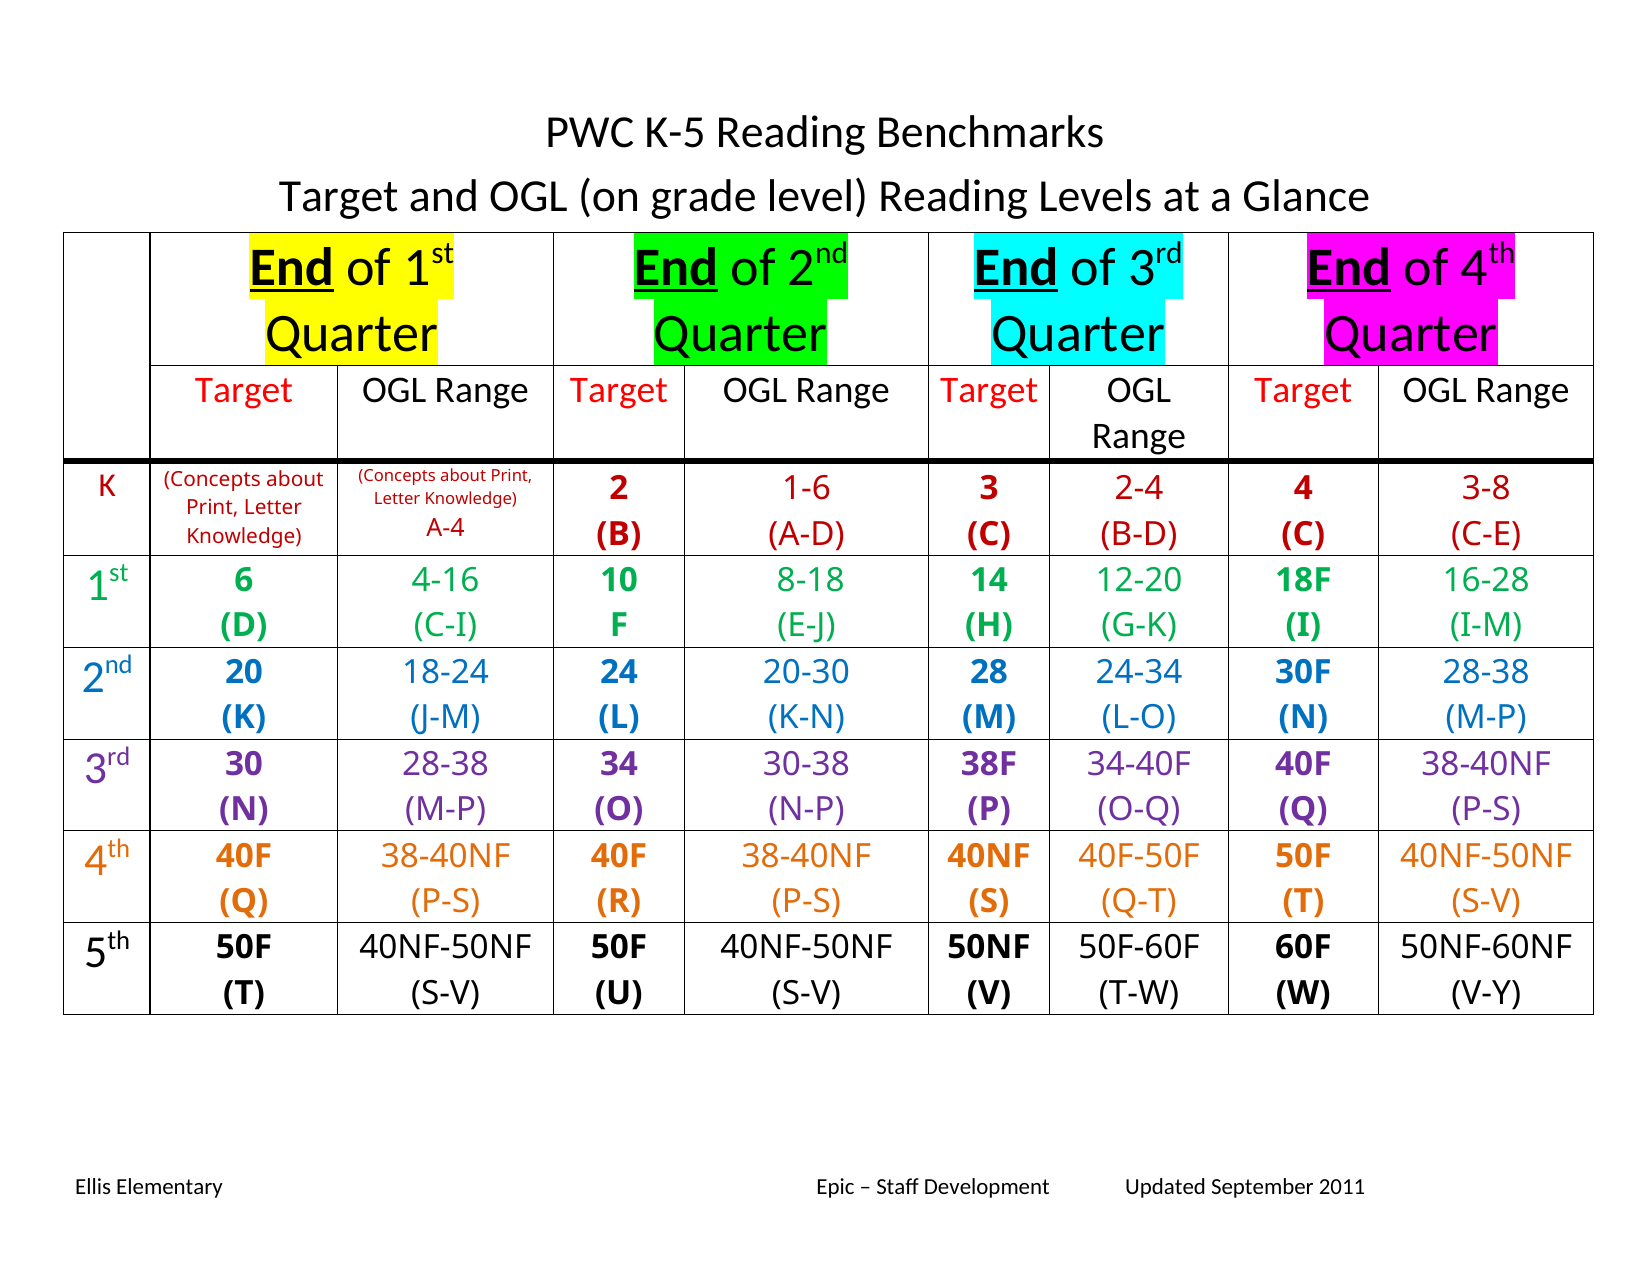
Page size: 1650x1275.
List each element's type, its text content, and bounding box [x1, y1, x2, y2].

table_cell Target [554, 366, 684, 458]
table_header End of 4th Quarter [1229, 233, 1324, 365]
table_header [64, 233, 149, 365]
table_cell 38F (P) [929, 740, 1049, 830]
table_cell 40NF-50NF (S-V) [338, 923, 553, 1014]
table_header End of 3rd Quarter [929, 233, 991, 365]
table_cell 38-40NF (P-S) [1379, 740, 1593, 830]
table_header End of 4th Quarter [1498, 233, 1593, 365]
table_cell 4 (C) [1229, 464, 1378, 555]
table_cell 2-4 (B-D) [1050, 464, 1228, 555]
table_cell 50F-60F (T-W) [1050, 923, 1228, 1014]
table_cell 34 (O) [554, 740, 684, 830]
table_header End of 3rd Quarter [1165, 233, 1228, 365]
table_cell (Concepts about Print, Letter Knowledge) [151, 464, 337, 555]
table_cell 1st [64, 556, 149, 647]
table_cell 14 (H) [929, 556, 1049, 647]
table_cell 28 (M) [929, 648, 1049, 738]
table_cell OGL Range [338, 366, 553, 458]
table_cell 60F (W) [1229, 923, 1378, 1014]
table_cell 3 (C) [929, 464, 1049, 555]
table_cell Target [929, 366, 1049, 458]
table_cell 50NF (V) [929, 923, 1049, 1014]
table_cell 40F (Q) [1229, 740, 1378, 830]
text Target and OGL (on grade level) Reading Levels at a Glance [75, 167, 1575, 223]
table_cell 3-8 (C-E) [1379, 464, 1593, 555]
table_cell 50NF-60NF (V-Y) [1379, 923, 1593, 1014]
table_cell 40F (R) [554, 831, 684, 922]
table_cell 10 F [554, 556, 684, 647]
table_cell 20-30 (K-N) [685, 648, 928, 738]
table_cell 50F (U) [554, 923, 684, 1014]
table_cell OGL Range [1379, 366, 1593, 458]
table_cell OGL Range [685, 366, 928, 458]
table_cell 34-40F (O-Q) [1050, 740, 1228, 830]
table_cell 40NF (S) [929, 831, 1049, 922]
table_header End of 2nd Quarter [827, 233, 928, 365]
table_cell 1-6 (A-D) [685, 464, 928, 555]
table_cell 38-40NF (P-S) [338, 831, 553, 922]
table_cell 3rd [64, 740, 149, 830]
table_cell 24 (L) [554, 648, 684, 738]
table_cell [64, 365, 149, 458]
table_cell 40NF-50NF (S-V) [685, 923, 928, 1014]
table_cell 30-38 (N-P) [685, 740, 928, 830]
table_cell 40NF-50NF (S-V) [1379, 831, 1593, 922]
table_cell 16-28 (I-M) [1379, 556, 1593, 647]
table_cell 18-24 (J-M) [338, 648, 553, 738]
table_header End of 1st Quarter [151, 233, 265, 365]
table_cell 2 (B) [554, 464, 684, 555]
table_cell (Concepts about Print, Letter Knowledge) A-4 [338, 464, 553, 555]
table_cell K [64, 464, 149, 555]
table_cell 12-20 (G-K) [1050, 556, 1228, 647]
table_cell 50F (T) [1229, 831, 1378, 922]
table_cell Target [1229, 366, 1378, 458]
table_cell 20 (K) [151, 648, 337, 738]
table_cell 24-34 (L-O) [1050, 648, 1228, 738]
table_header End of 2nd Quarter [554, 233, 654, 365]
table_cell 30F (N) [1229, 648, 1378, 738]
table_cell 4-16 (C-I) [338, 556, 553, 647]
table_cell 50F (T) [151, 923, 337, 1014]
text PWC K-5 Reading Benchmarks [75, 103, 1575, 159]
table_cell 40F-50F (Q-T) [1050, 831, 1228, 922]
table_cell 6 (D) [151, 556, 337, 647]
table_cell 5th [64, 923, 149, 1014]
table_cell 18F (I) [1229, 556, 1378, 647]
table_cell 28-38 (M-P) [1379, 648, 1593, 738]
table_cell OGL Range [1050, 366, 1228, 458]
table_cell 2nd [64, 648, 149, 738]
table_cell 4th [64, 831, 149, 922]
table_cell 8-18 (E-J) [685, 556, 928, 647]
table_cell 28-38 (M-P) [338, 740, 553, 830]
table_cell 38-40NF (P-S) [685, 831, 928, 922]
table_cell Target [151, 366, 337, 458]
table_cell 40F (Q) [151, 831, 337, 922]
table_header End of 1st Quarter [438, 233, 553, 365]
table_cell 30 (N) [151, 740, 337, 830]
